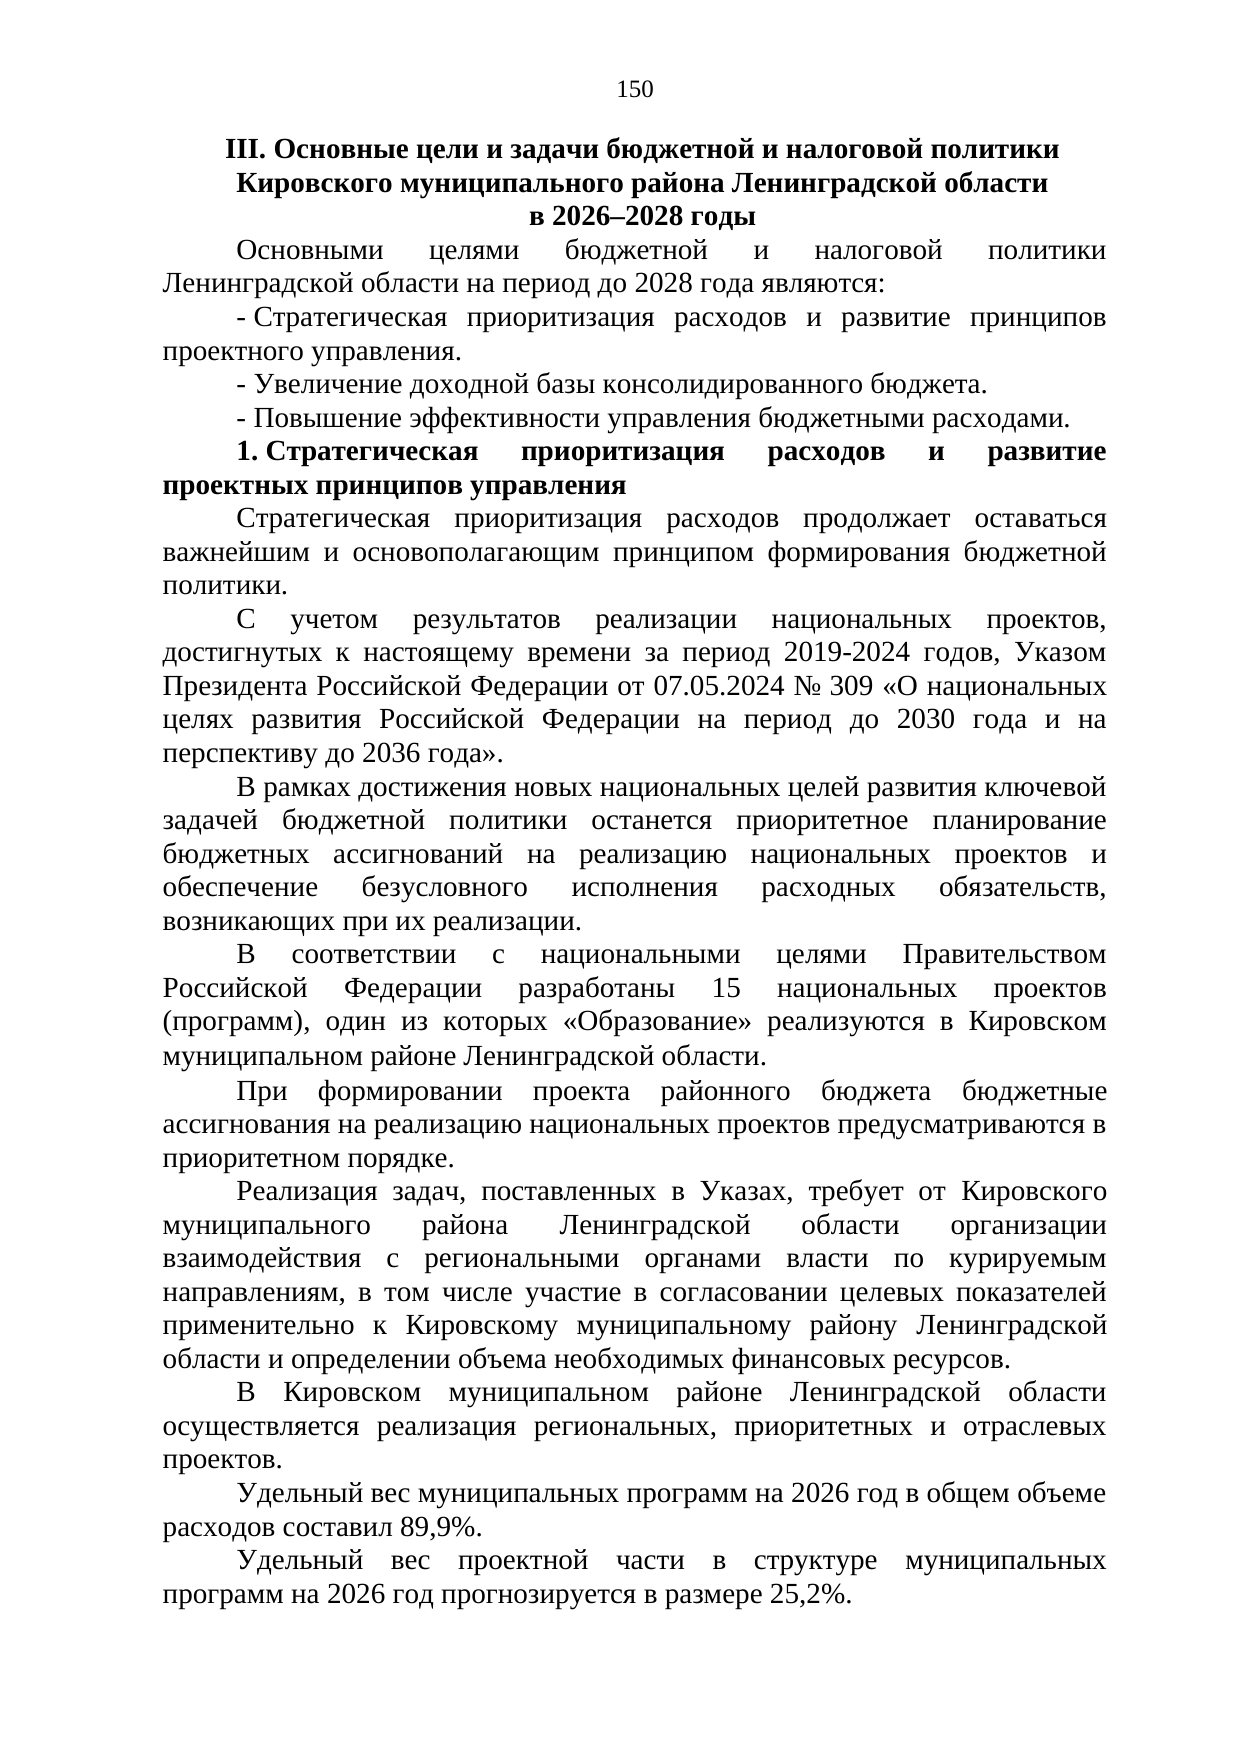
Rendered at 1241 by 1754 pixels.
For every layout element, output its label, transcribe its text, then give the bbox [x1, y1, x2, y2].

text При формировании проекта районного бюджета бюджетные ассигнования на реализацию национальных проектов предусматриваются в приоритетном порядке. [162, 1073, 1107, 1173]
list - Повышение эффективности управления бюджетными расходами. [162, 400, 1107, 433]
text Кировского муниципального района Ленинградской области [162, 165, 1122, 198]
list 1. Стратегическая приоритизация расходов и развитие проектных принципов управления [162, 433, 1107, 500]
text Удельный вес проектной части в структуре муниципальных программ на 2026 год прогнозируется в размере 25,2%. [162, 1542, 1107, 1609]
text С учетом результатов реализации национальных проектов, достигнутых к настоящему времени за период 2019-2024 годов, Указом Президента Российской Федерации от 07.05.2024 № 309 «О национальных целях развития Российской Федерации на период до 2030 года и на перспективу до 2036 года». [162, 601, 1107, 769]
text Реализация задач, поставленных в Указах, требует от Кировского муниципального района Ленинградской области организации взаимодействия с региональными органами власти по курируемым направлениям, в том числе участие в согласовании целевых показателей применительно к Кировскому муниципальному району Ленинградской области и определении объема необходимых финансовых ресурсов. [162, 1173, 1107, 1374]
text Удельный вес муниципальных программ на 2026 год в общем объеме расходов составил 89,9%. [162, 1475, 1107, 1542]
text В Кировском муниципальном районе Ленинградской области осуществляется реализация региональных, приоритетных и отраслевых проектов. [162, 1374, 1107, 1475]
text В рамках достижения новых национальных целей развития ключевой задачей бюджетной политики останется приоритетное планирование бюджетных ассигнований на реализацию национальных проектов и обеспечение безусловного исполнения расходных обязательств, возникающих при их реализации. [162, 769, 1107, 936]
text в 2026–2028 годы [162, 198, 1122, 232]
text Стратегическая приоритизация расходов продолжает оставаться важнейшим и основополагающим принципом формирования бюджетной политики. [162, 500, 1107, 601]
list - Стратегическая приоритизация расходов и развитие принципов проектного управления. [162, 299, 1107, 366]
list Основными целями бюджетной и налоговой политики Ленинградской области на период до 2028 года являются: [162, 232, 1107, 299]
text III. Основные цели и задачи бюджетной и налоговой политики [162, 131, 1122, 165]
list - Увеличение доходной базы консолидированного бюджета. [162, 366, 1107, 400]
text В соответствии с национальными целями Правительством Российской Федерации разработаны 15 национальных проектов (программ), один из которых «Образование» реализуются в Кировском муниципальном районе Ленинградской области. [162, 936, 1107, 1073]
